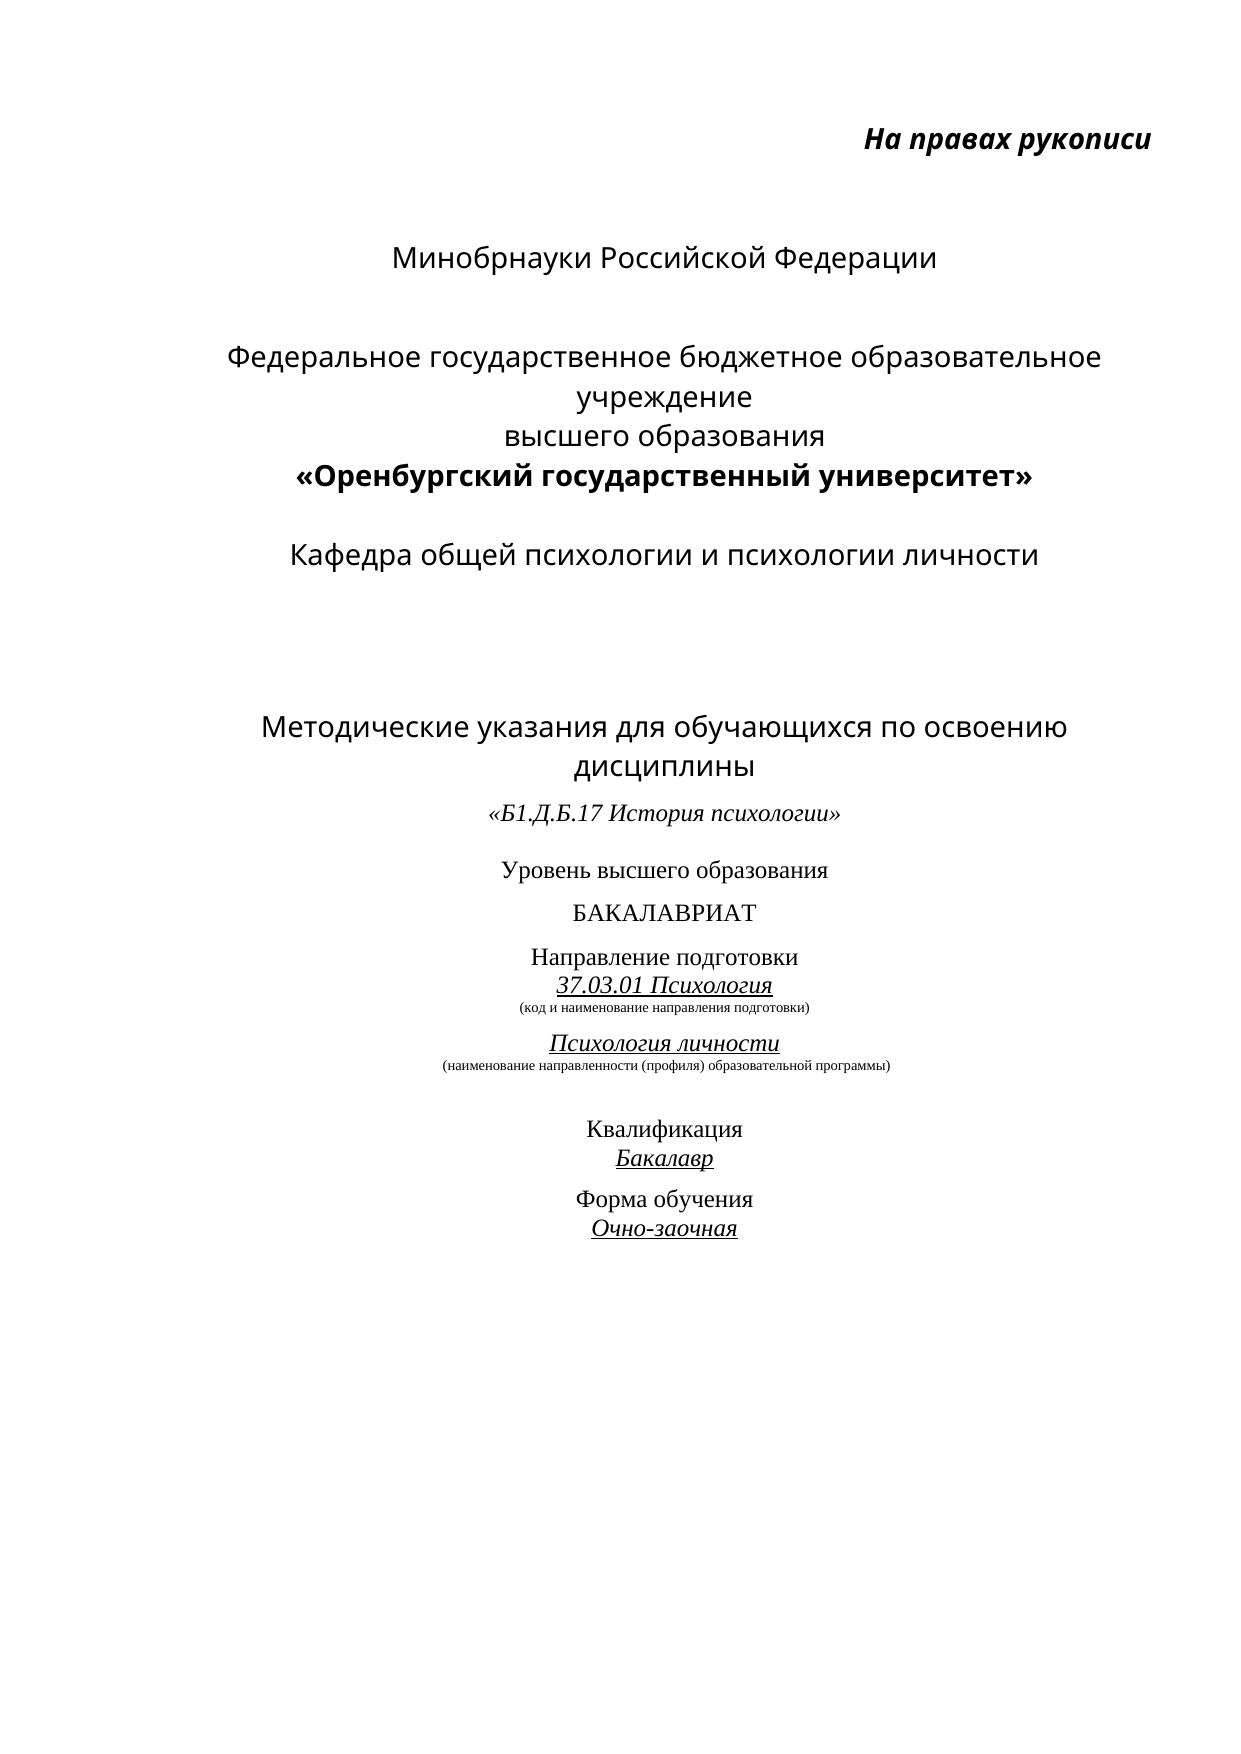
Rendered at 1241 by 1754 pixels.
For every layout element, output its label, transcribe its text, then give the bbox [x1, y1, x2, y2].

text Направление подготовки [177, 942, 1152, 970]
text На правах рукописи [177, 118, 1152, 158]
text Методические указания для обучающихся по освоению дисциплины [177, 706, 1152, 785]
text Уровень высшего образования [177, 855, 1152, 884]
text высшего образования [177, 416, 1152, 455]
text (наименование направленности (профиля) образовательной программы) [177, 1057, 1152, 1085]
text «Б1.Д.Б.17 История психологии» [177, 798, 1152, 827]
text Очно-заочная [177, 1213, 1152, 1242]
text (код и наименование направления подготовки) [177, 999, 1152, 1028]
text Психология личности [177, 1028, 1152, 1057]
text БАКАЛАВРИАТ [177, 898, 1152, 927]
text 37.03.01 Психология [177, 970, 1152, 999]
text Федеральное государственное бюджетное образовательное учреждение [177, 336, 1152, 416]
text «Оренбургский государственный университет» [177, 455, 1152, 495]
text Бакалавр [177, 1143, 1152, 1172]
text Квалификация [177, 1114, 1152, 1143]
text Форма обучения [177, 1184, 1152, 1213]
text Минобрнауки Российской Федерации [177, 237, 1152, 277]
text Кафедра общей психологии и психологии личности [177, 535, 1152, 574]
